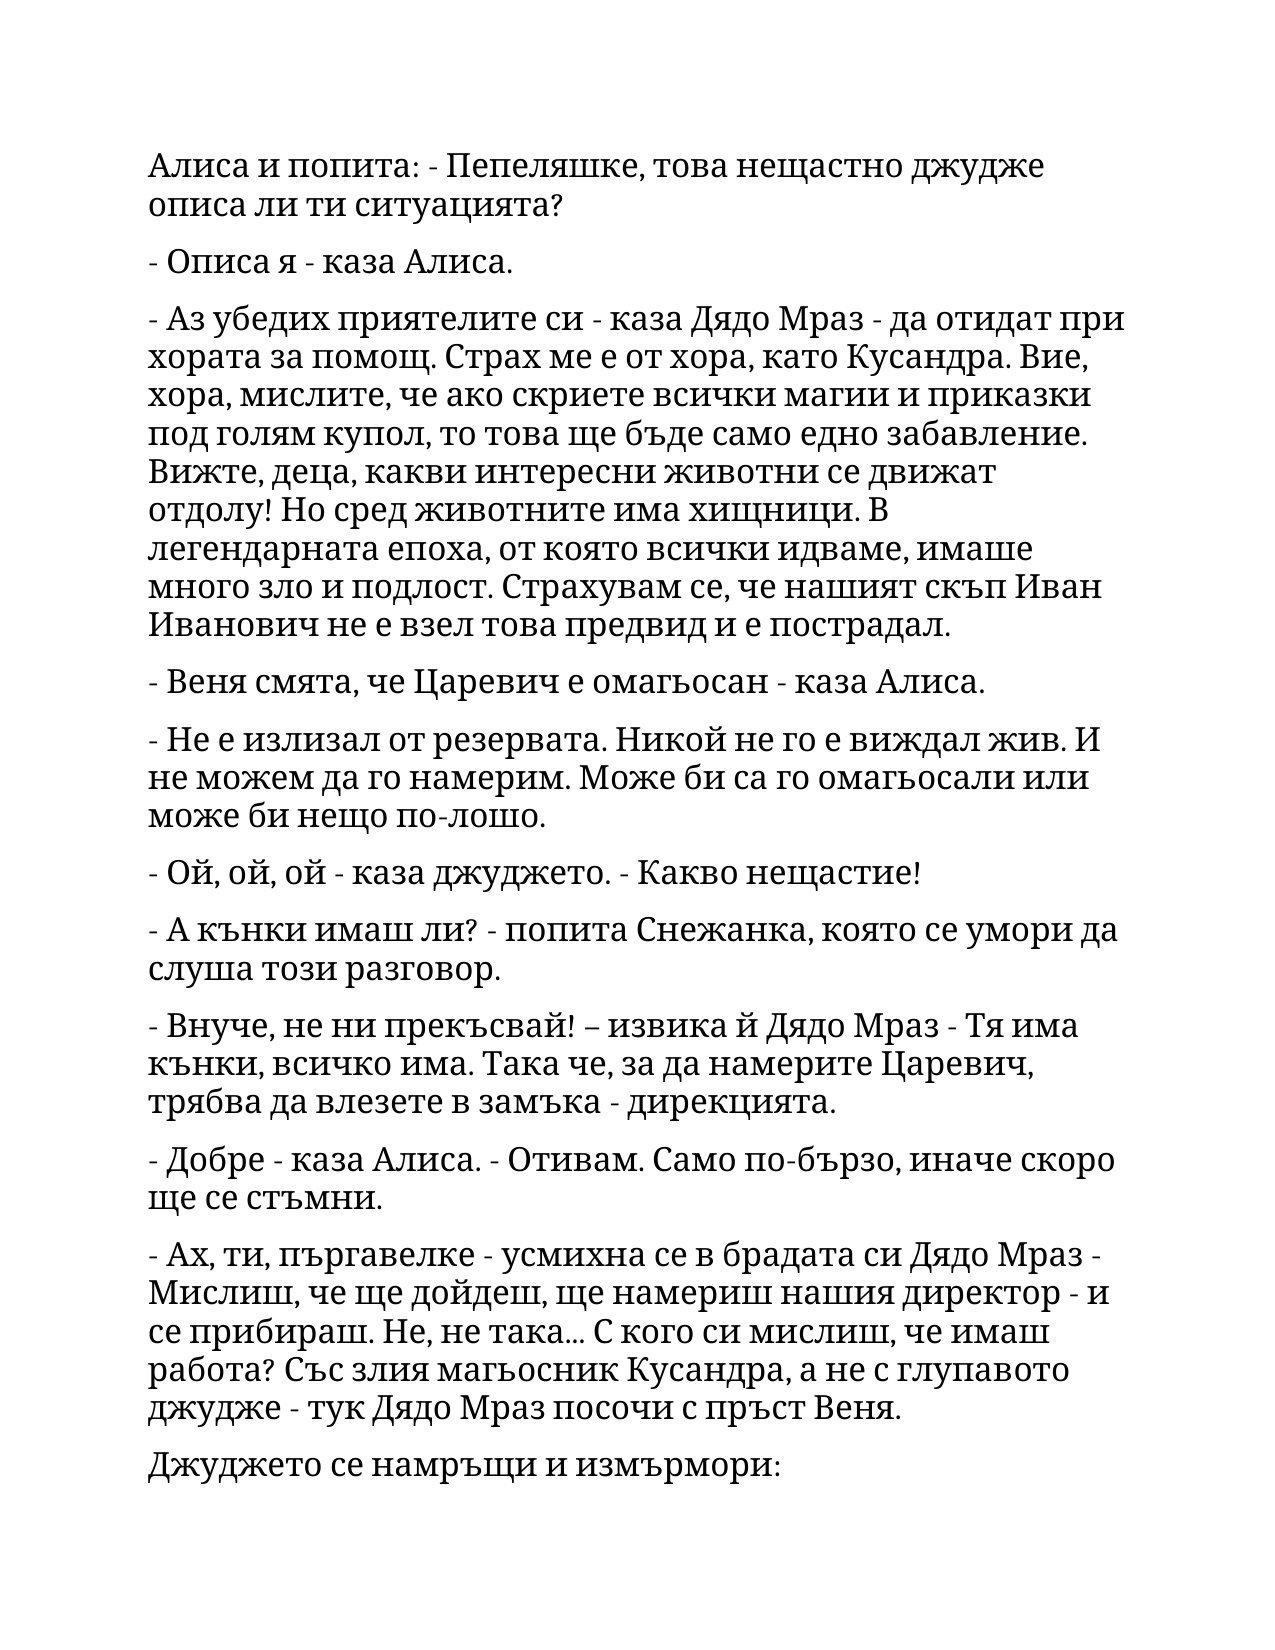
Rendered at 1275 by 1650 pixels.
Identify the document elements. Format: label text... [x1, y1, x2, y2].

text - Ой, ой, ой - каза джуджето. - Какво нещастие! [148, 855, 1127, 893]
text - Внуче, не ни прекъсвай! – извика й Дядо Мраз - Тя има кънки, всичко има. Така че, за да намерите Царевич, трябва да влезете в замъка - дирекцията. [148, 1007, 1127, 1122]
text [148, 148, 1127, 224]
text Джуджето се намръщи и измърмори: [148, 1447, 1127, 1485]
text - Не е излизал от резервата. Никой не го е виждал жив. И не можем да го намерим. Може би са го омагьосали или може би нещо по-лошо. [148, 721, 1127, 836]
text - Ах, ти, пъргавелке - усмихна се в брадата си Дядо Мраз - Мислиш, че ще дойдеш, ще намериш нашия директор - и се прибираш. Не, не така... С кого си мислиш, че имаш работа? Със злия магьосник Кусандра, а не с глупавото джудже - тук Дядо Мраз посочи с пръст Веня. [148, 1236, 1127, 1428]
text - Аз убедих приятелите си - каза Дядо Мраз - да отидат при хората за помощ. Страх ме е от хора, като Кусандра. Вие, хора, мислите, че ако скриете всички магии и приказки под голям купол, то това ще бъде само едно забавление. Вижте, деца, какви интересни животни се движат отдолу! Но сред животните има хищници. В легендарната епоха, от която всички идваме, имаше много зло и подлост. Страхувам се, че нашият скъп Иван Иванович не е взел това предвид и е пострадал. [148, 300, 1127, 645]
text - Описа я - каза Алиса. [148, 243, 1127, 281]
text - Веня смята, че Царевич е омагьосан - каза Алиса. [148, 664, 1127, 702]
text - А кънки имаш ли? - попита Снежанка, която се умори да слуша този разговор. [148, 912, 1127, 988]
text - Добре - каза Алиса. - Отивам. Само по-бързо, иначе скоро ще се стъмни. [148, 1141, 1127, 1218]
